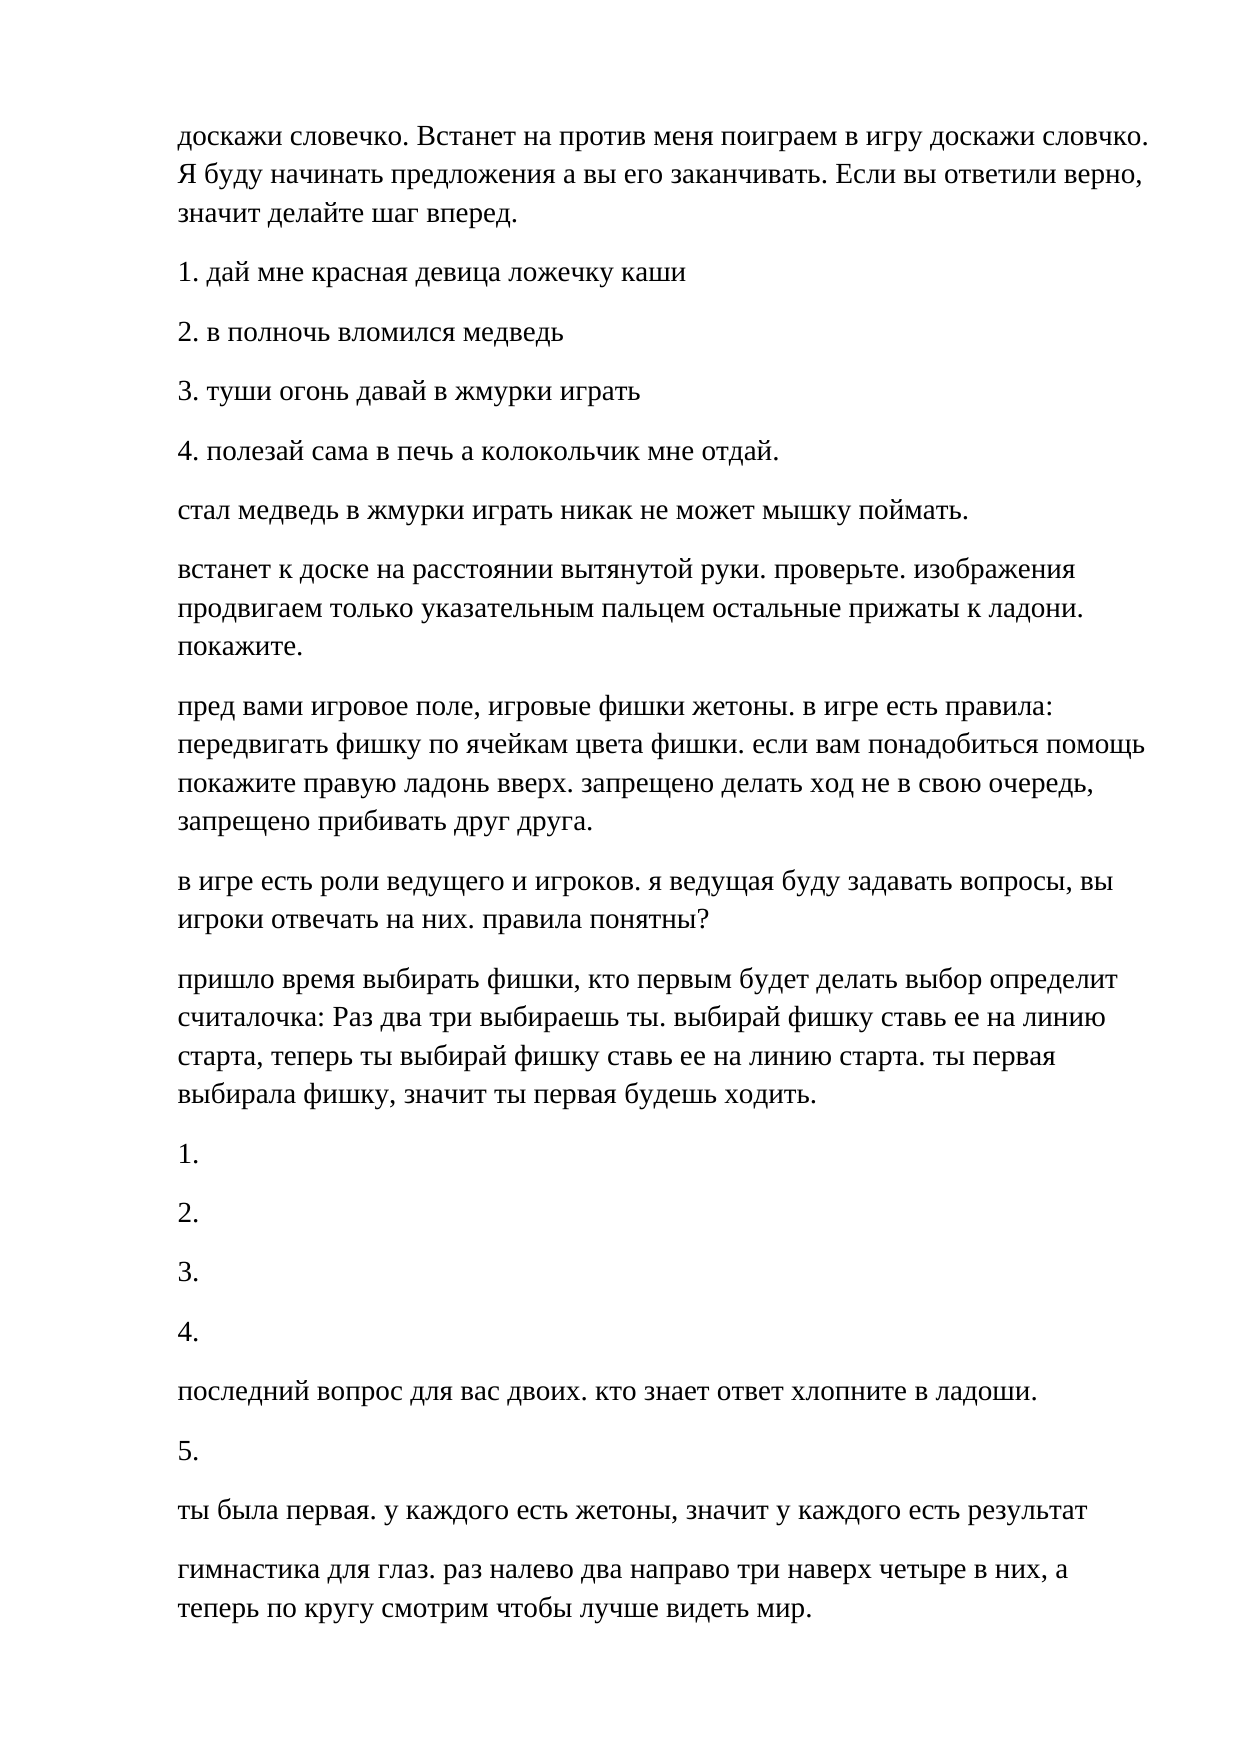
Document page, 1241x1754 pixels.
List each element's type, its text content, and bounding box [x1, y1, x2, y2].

text ты была первая. у каждого есть жетоны, значит у каждого есть результат [177, 1492, 1152, 1526]
text пред вами игровое поле, игровые фишки жетоны. в игре есть правила: передвигать фишку по ячейкам цвета фишки. если вам понадобиться помощь покажите правую ладонь вверх. запрещено делать ход не в свою очередь, запрещено прибивать друг друга. [177, 688, 1152, 837]
text 3. туши огонь давай в жмурки играть [177, 373, 1152, 407]
text пришло время выбирать фишки, кто первым будет делать выбор определит считалочка: Раз два три выбираешь ты. выбирай фишку ставь ее на линию старта, теперь ты выбирай фишку ставь ее на линию старта. ты первая выбирала фишку, значит ты первая будешь ходить. [177, 961, 1152, 1110]
text 4. [177, 1314, 1152, 1347]
text 2. в полночь вломился медведь [177, 314, 1152, 347]
text 4. полезай сама в печь а колокольчик мне отдай. [177, 433, 1152, 466]
text стал медведь в жмурки играть никак не может мышку поймать. [177, 492, 1152, 526]
text гимнастика для глаз. раз налево два направо три наверх четыре в них, а теперь по кругу смотрим чтобы лучше видеть мир. [177, 1551, 1152, 1623]
text в игре есть роли ведущего и игроков. я ведущая буду задавать вопросы, вы игроки отвечать на них. правила понятны? [177, 863, 1152, 935]
text 1. дай мне красная девица ложечку каши [177, 254, 1152, 288]
text 1. [177, 1136, 1152, 1169]
text встанет к доске на расстоянии вытянутой руки. проверьте. изображения продвигаем только указательным пальцем остальные прижаты к ладони. покажите. [177, 551, 1152, 662]
text 2. [177, 1195, 1152, 1229]
text 3. [177, 1254, 1152, 1288]
text 5. [177, 1433, 1152, 1466]
text последний вопрос для вас двоих. кто знает ответ хлопните в ладоши. [177, 1373, 1152, 1407]
text доскажи словечко. Встанет на против меня поиграем в игру доскажи словчко. Я буду начинать предложения а вы его заканчивать. Если вы ответили верно, значит делайте шаг вперед. [177, 118, 1152, 229]
